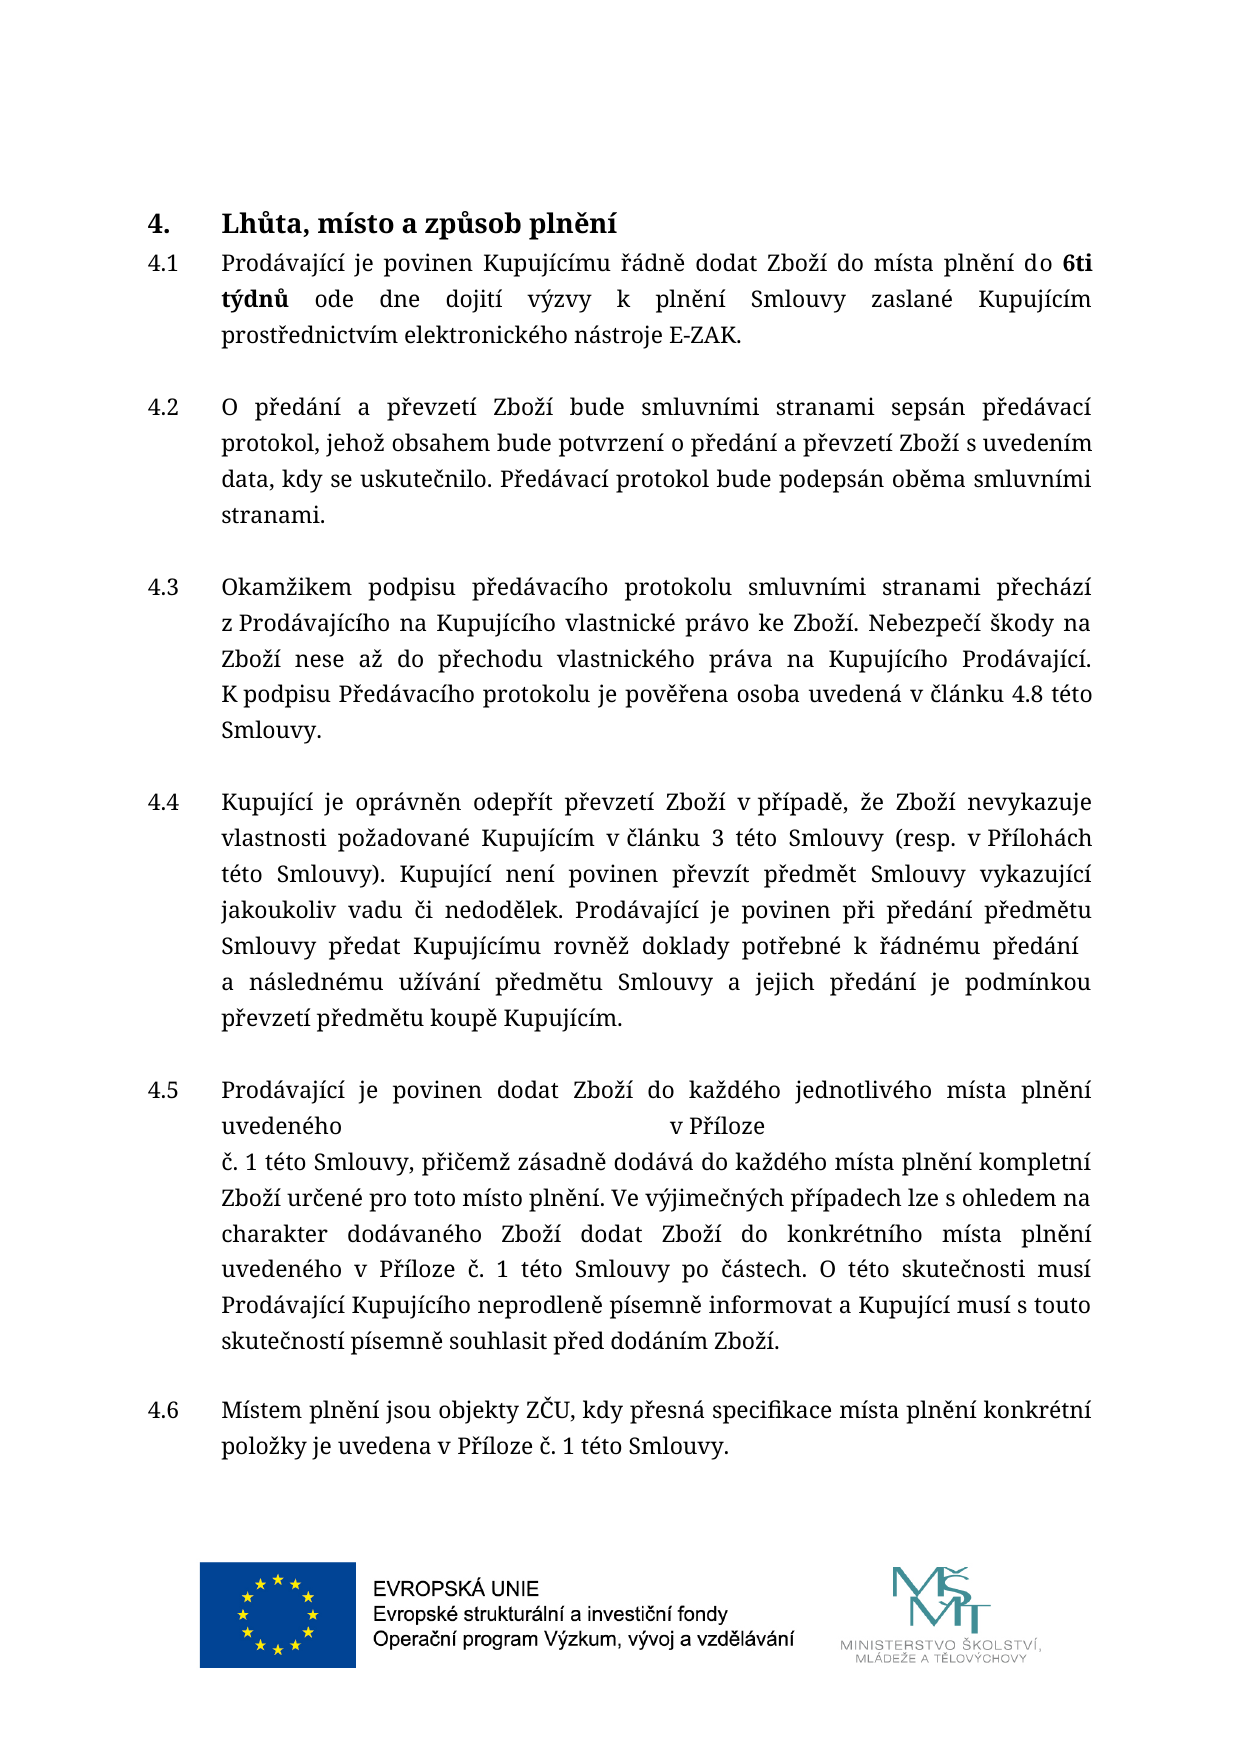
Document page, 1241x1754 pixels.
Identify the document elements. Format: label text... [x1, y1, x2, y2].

text 4.6 Místem plnění jsou objekty ZČU, kdy přesná specifikace místa plnění konkrétní položky je uvedena v Příloze č. 1 této Smlouvy. [148, 1394, 1093, 1461]
text 4.2 O předání a převzetí Zboží bude smluvními stranami sepsán předávací protokol, jehož obsahem bude potvrzení o předání a převzetí Zboží s uvedením data, kdy se uskutečnilo. Předávací protokol bude podepsán oběma smluvními stranami. [148, 391, 1093, 530]
text 4.5 Prodávající je povinen dodat Zboží do každého jednotlivého místa plnění uvedeného v Příloze č. 1 této Smlouvy, přičemž zásadně dodává do každého místa plnění kompletní Zboží určené pro toto místo plnění. Ve výjimečných případech lze s ohledem na charakter dodávaného Zboží dodat Zboží do konkrétního místa plnění uvedeného v Příloze č. 1 této Smlouvy po částech. O této skutečnosti musí Prodávající Kupujícího neprodleně písemně informovat a Kupující musí s touto skutečností písemně souhlasit před dodáním Zboží. [148, 1074, 1093, 1357]
text 4.4 Kupující je oprávněn odepřít převzetí Zboží v případě, že Zboží nevykazuje vlastnosti požadované Kupujícím v článku 3 této Smlouvy (resp. v Přílohách této Smlouvy). Kupující není povinen převzít předmět Smlouvy vykazující jakoukoliv vadu či nedodělek. Prodávající je povinen při předání předmětu Smlouvy předat Kupujícímu rovněž doklady potřebné k řádnému předání a následnému užívání předmětu Smlouvy a jejich předání je podmínkou převzetí předmětu koupě Kupujícím. [148, 786, 1093, 1033]
text 4.1 Prodávající je povinen Kupujícímu řádně dodat Zboží do místa plnění do 6ti týdnů ode dne dojití výzvy k plnění Smlouvy zaslané Kupujícím prostřednictvím elektronického nástroje E-ZAK. [148, 247, 1093, 350]
picture [147, 1509, 1093, 1720]
text 4.3 Okamžikem podpisu předávacího protokolu smluvními stranami přechází z Prodávajícího na Kupujícího vlastnické právo ke Zboží. Nebezpečí škody na Zboží nese až do přechodu vlastnického práva na Kupujícího Prodávající. K podpisu Předávacího protokolu je pověřena osoba uvedená v článku 4.8 této Smlouvy. [148, 571, 1093, 746]
text 4. Lhůta, místo a způsob plnění [148, 205, 1093, 242]
